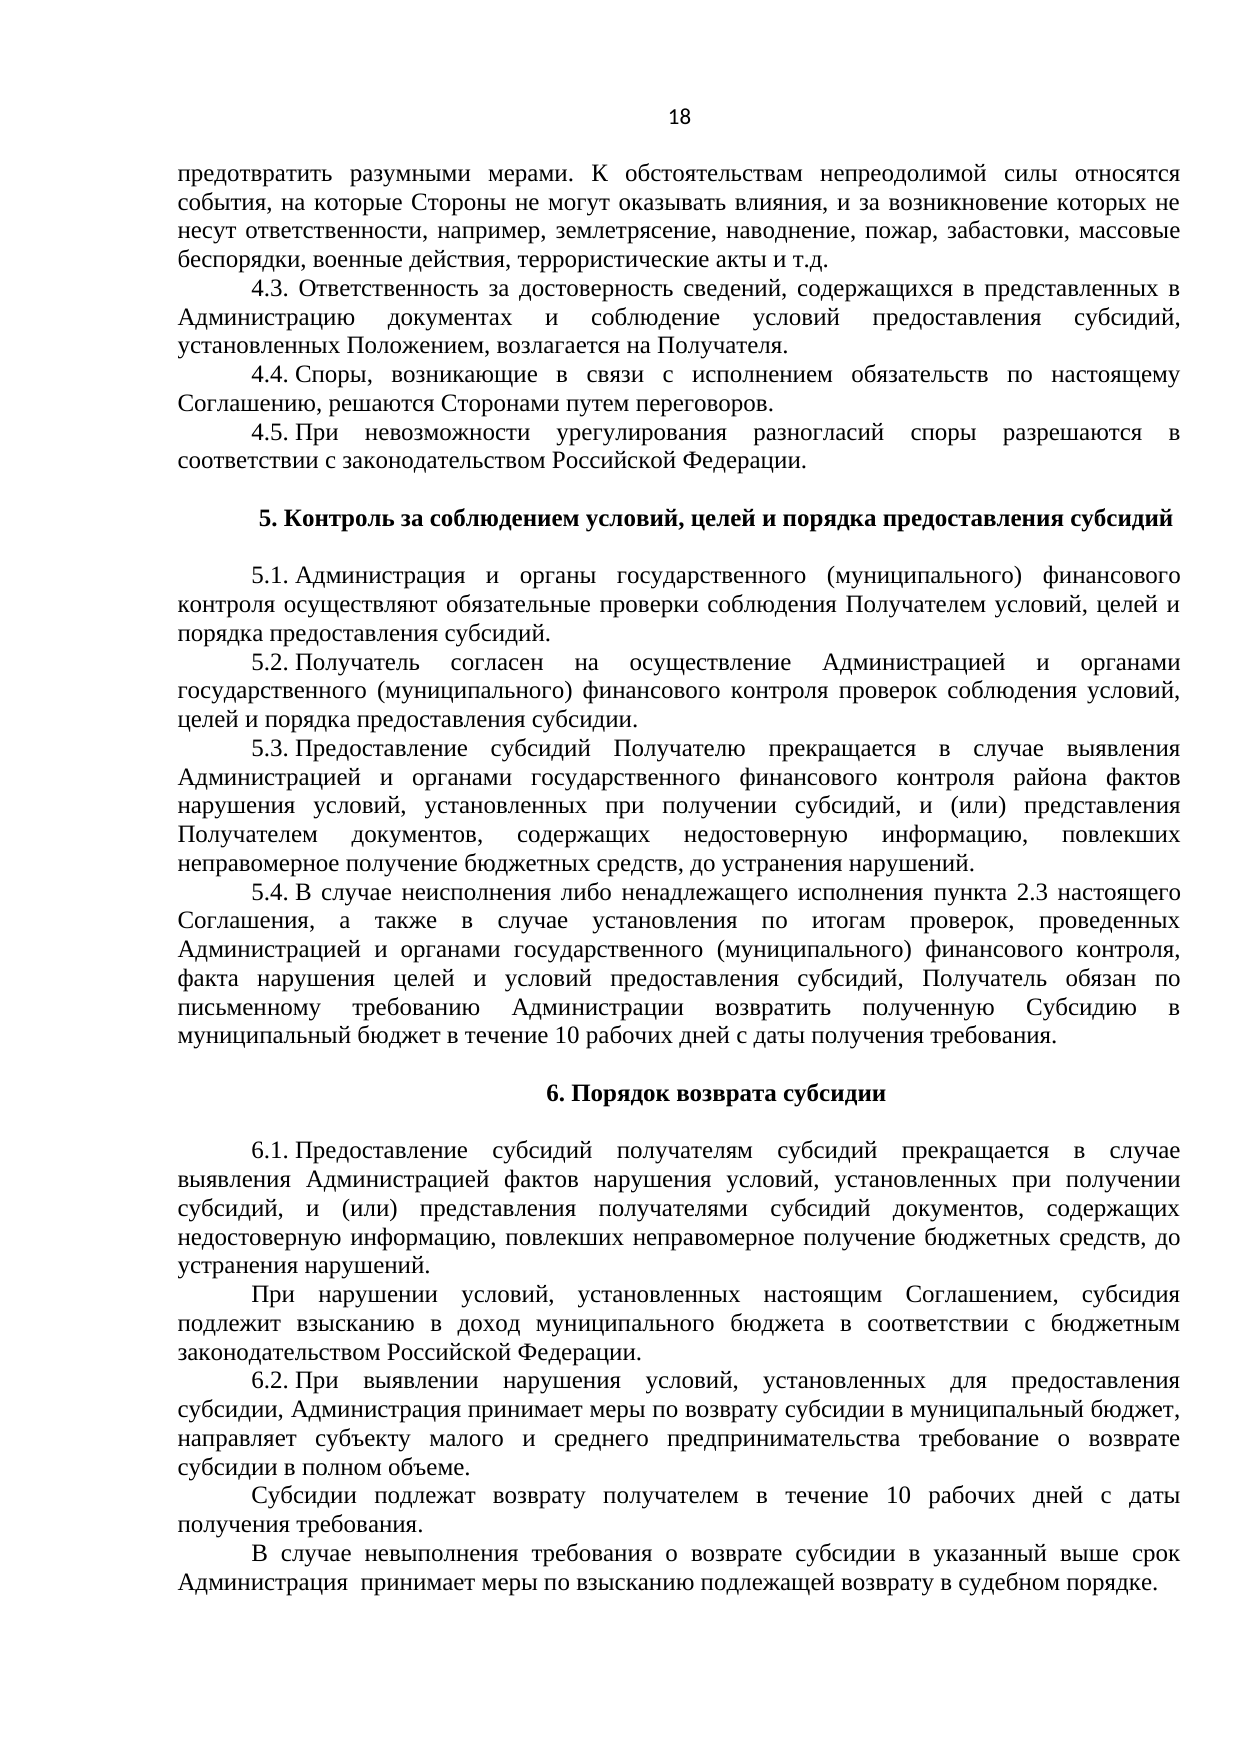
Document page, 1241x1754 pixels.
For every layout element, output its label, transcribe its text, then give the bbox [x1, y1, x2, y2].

text 5. Контроль за соблюдением условий, целей и порядка предоставления субсидий [177, 503, 1181, 532]
text 5.4. В случае неисполнения либо ненадлежащего исполнения пункта 2.3 настоящего Соглашения, а также в случае установления по итогам проверок, проведенных Администрацией и органами государственного (муниципального) финансового контроля, факта нарушения целей и условий предоставления субсидий, Получатель обязан по письменному требованию Администрации возвратить полученную Субсидию в муниципальный бюджет в течение 10 рабочих дней с даты получения требования. [177, 877, 1181, 1049]
text 6. Порядок возврата субсидии [177, 1078, 1181, 1107]
text 4.3. Ответственность за достоверность сведений, содержащихся в представленных в Администрацию документах и соблюдение условий предоставления субсидий, установленных Положением, возлагается на Получателя. [177, 273, 1181, 359]
text При нарушении условий, установленных настоящим Соглашением, субсидия подлежит взысканию в доход муниципального бюджета в соответствии с бюджетным законодательством Российской Федерации. [177, 1279, 1181, 1365]
text 5.1. Администрация и органы государственного (муниципального) финансового контроля осуществляют обязательные проверки соблюдения Получателем условий, целей и порядка предоставления субсидий. [177, 560, 1181, 647]
text 4.5. При невозможности урегулирования разногласий споры разрешаются в соответствии с законодательством Российской Федерации. [177, 417, 1181, 474]
text 5.3. Предоставление субсидий Получателю прекращается в случае выявления Администрацией и органами государственного финансового контроля района фактов нарушения условий, установленных при получении субсидий, и (или) представления Получателем документов, содержащих недостоверную информацию, повлекших неправомерное получение бюджетных средств, до устранения нарушений. [177, 733, 1181, 877]
text 5.2. Получатель согласен на осуществление Администрацией и органами государственного (муниципального) финансового контроля проверок соблюдения условий, целей и порядка предоставления субсидии. [177, 647, 1181, 733]
text 6.1. Предоставление субсидий получателям субсидий прекращается в случае выявления Администрацией фактов нарушения условий, установленных при получении субсидий, и (или) представления получателями субсидий документов, содержащих недостоверную информацию, повлекших неправомерное получение бюджетных средств, до устранения нарушений. [177, 1135, 1181, 1279]
text 4.4. Споры, возникающие в связи с исполнением обязательств по настоящему Соглашению, решаются Сторонами путем переговоров. [177, 359, 1181, 417]
text Субсидии подлежат возврату получателем в течение 10 рабочих дней с даты получения требования. [177, 1480, 1181, 1538]
text 6.2. При выявлении нарушения условий, установленных для предоставления субсидии, Администрация принимает меры по возврату субсидии в муниципальный бюджет, направляет субъекту малого и среднего предпринимательства требование о возврате субсидии в полном объеме. [177, 1365, 1181, 1480]
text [177, 158, 1181, 273]
text В случае невыполнения требования о возврате субсидии в указанный выше срок Администрация принимает меры по взысканию подлежащей возврату в судебном порядке. [177, 1538, 1181, 1595]
